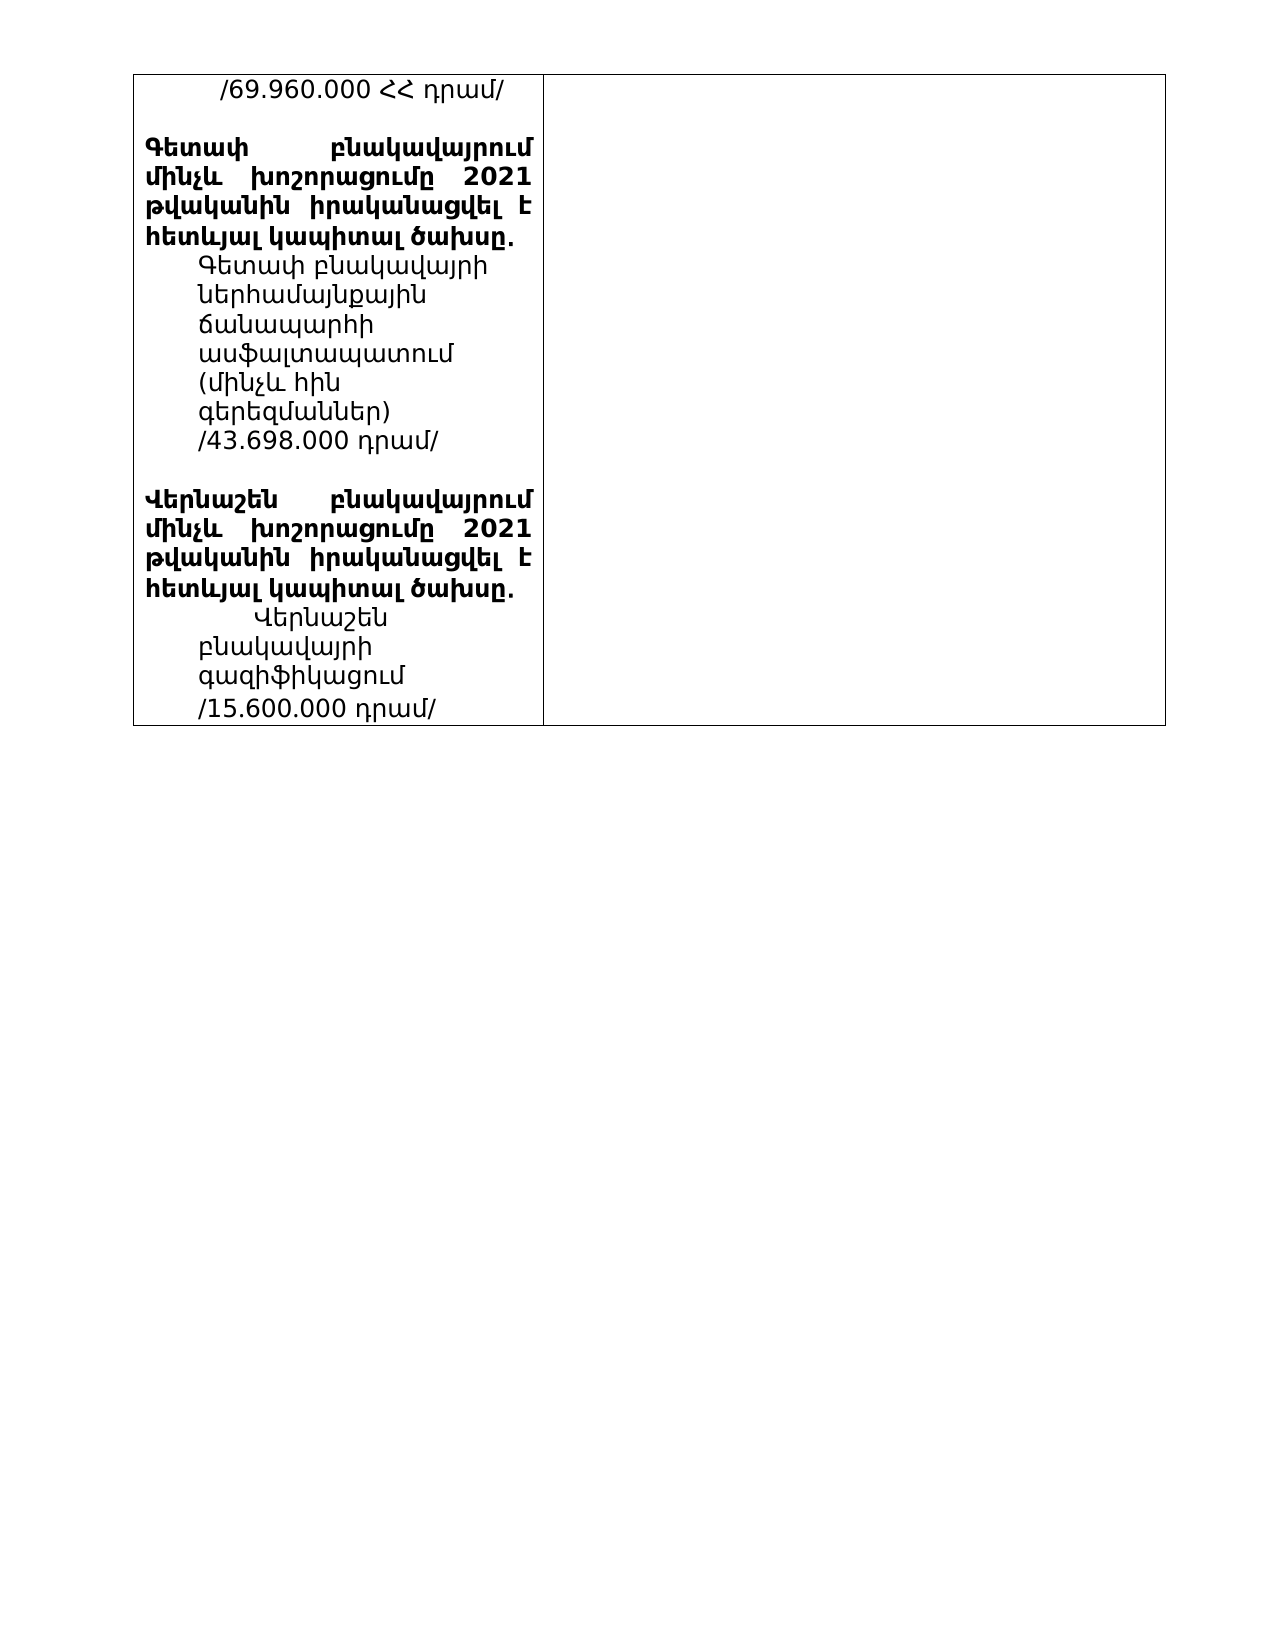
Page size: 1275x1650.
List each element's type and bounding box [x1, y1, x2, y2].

table_cell [544, 75, 1165, 724]
table_cell [134, 75, 543, 724]
